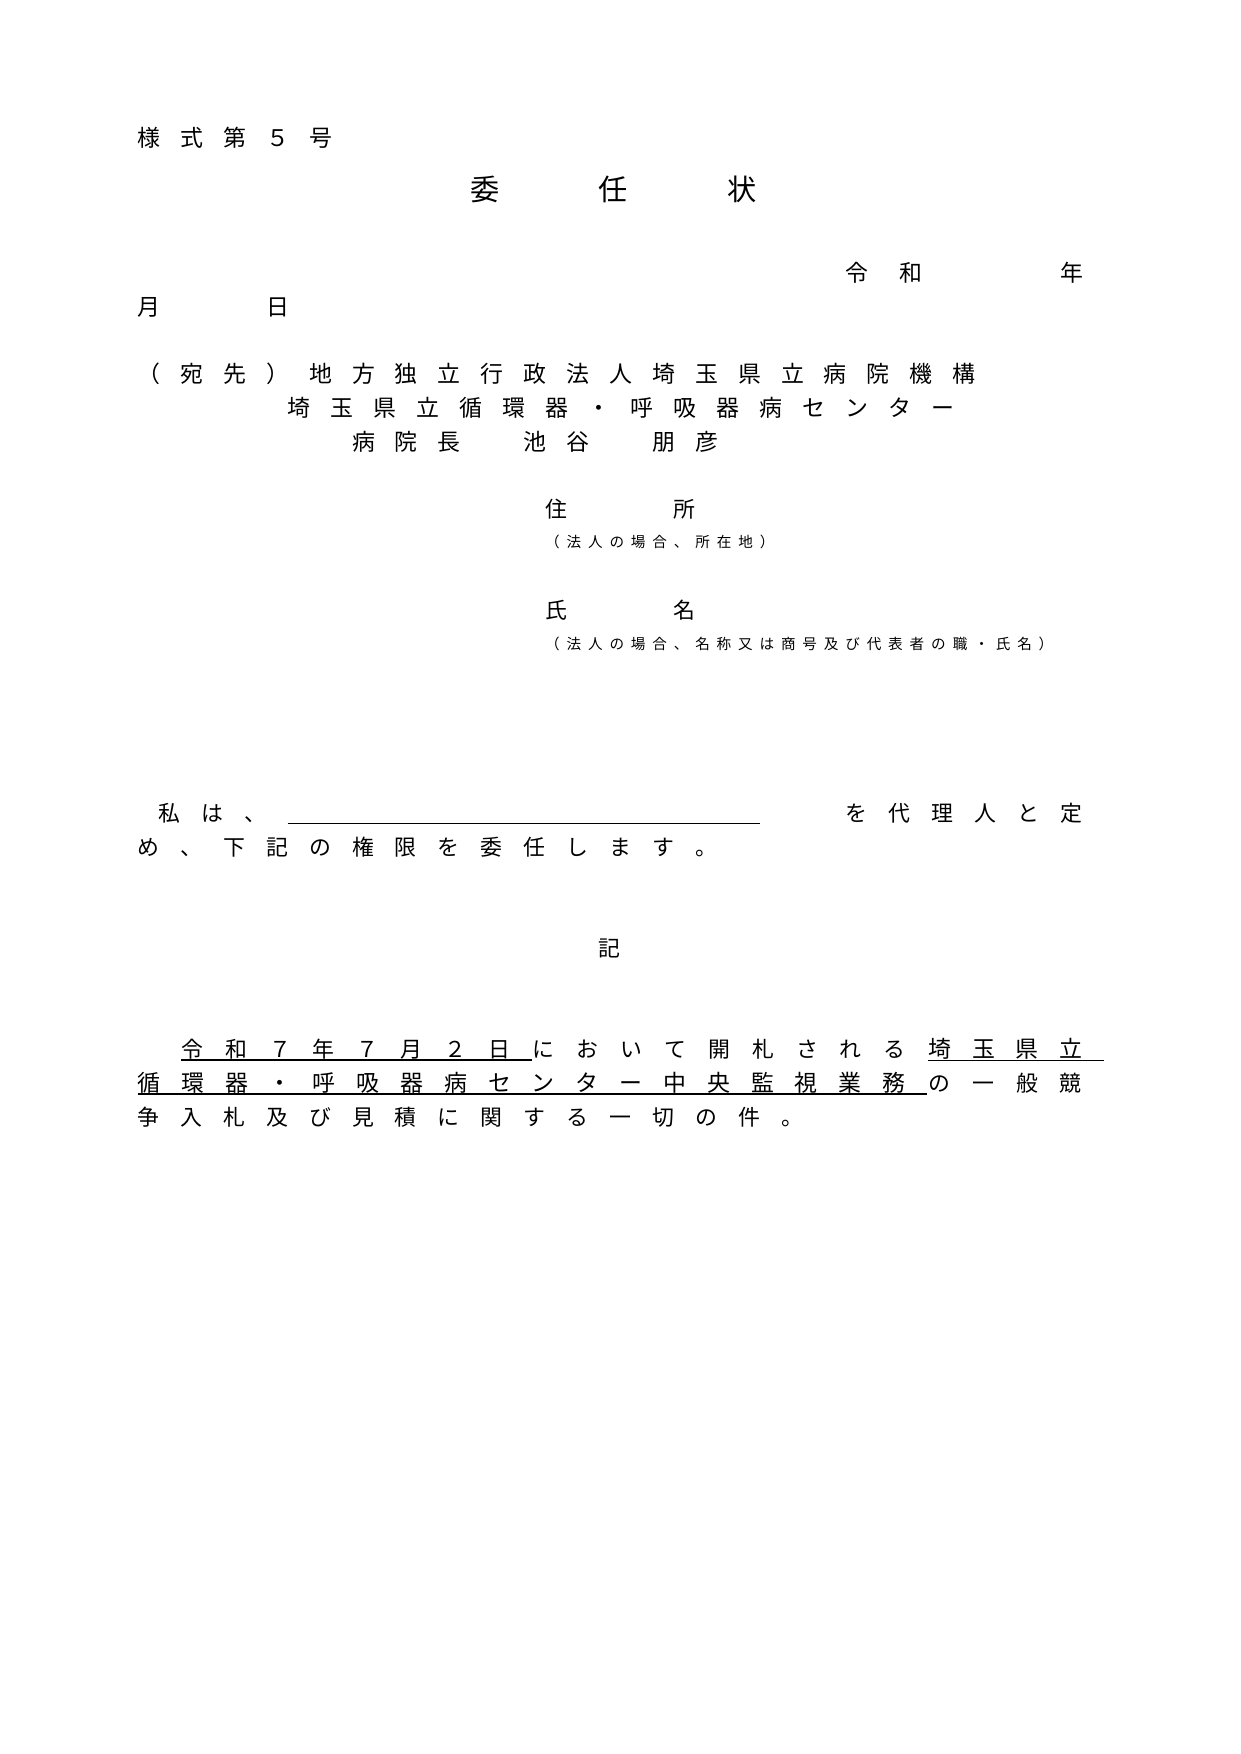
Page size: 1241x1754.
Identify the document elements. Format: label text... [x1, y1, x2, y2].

text 様式第５号 [137, 120, 1103, 153]
text （法人の場合、名称又は商号及び代表者の職・氏名） [535, 626, 1103, 660]
text 住 所 [535, 491, 1103, 525]
text 令和７年７月２日において開札される埼玉県立循環器・呼吸器病センター中央監視業務の一般競争入札及び見積に関する一切の件。 [137, 1031, 1103, 1132]
text 記 [137, 930, 1103, 963]
text （法人の場合、所在地） [535, 525, 1103, 558]
text 委 任 状 [137, 153, 1103, 221]
text 私は、 を代理人と定め、下記の権限を委任します。 [137, 795, 1103, 862]
text 埼玉県立循環器・呼吸器病センター [137, 390, 1103, 423]
text 病院長 池谷 朋彦 [137, 423, 1103, 457]
text （宛先）地方独立行政法人埼玉県立病院機構 [137, 356, 1103, 390]
text 氏 名 [535, 592, 1103, 626]
text 令和 年 月 日 [137, 255, 1103, 322]
